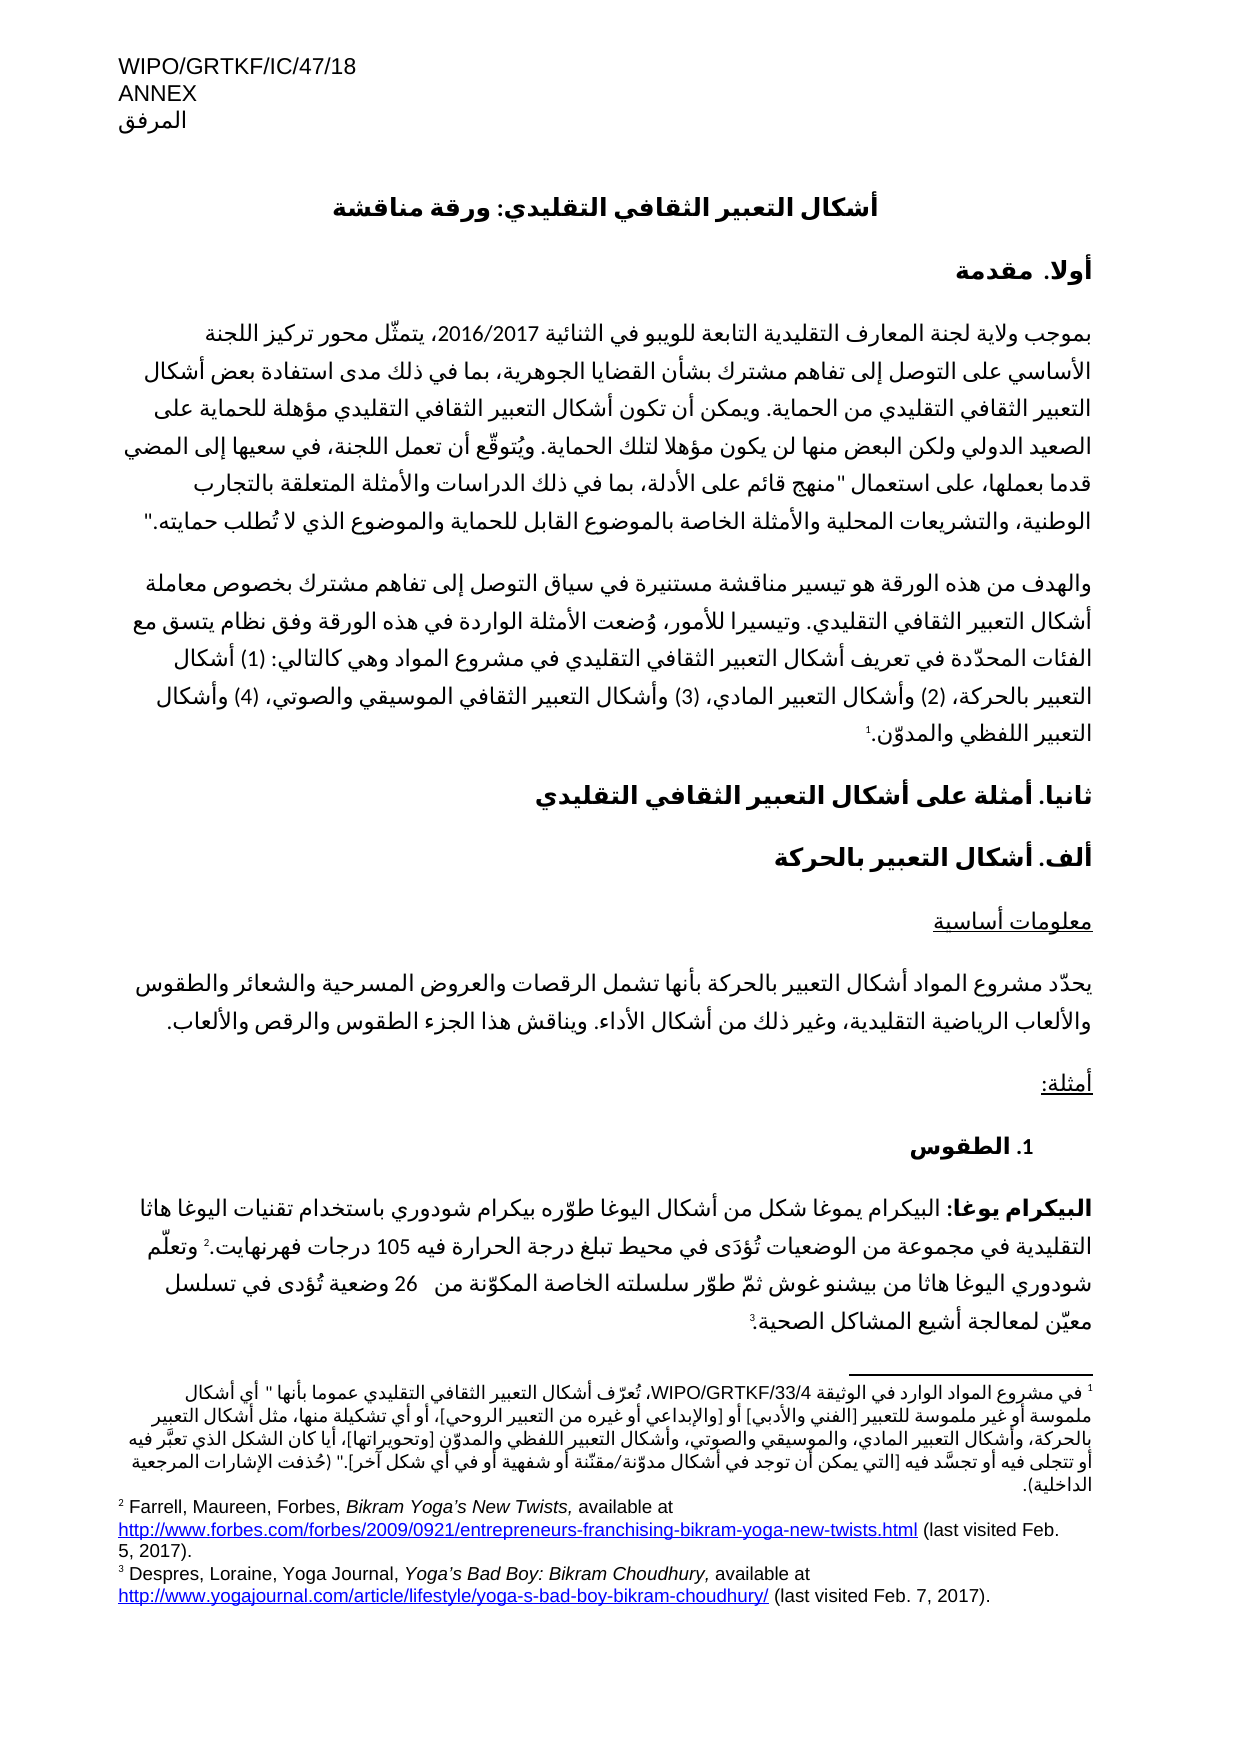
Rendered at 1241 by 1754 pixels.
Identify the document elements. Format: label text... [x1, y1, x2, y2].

text والهدف من هذه الورقة هو تيسير مناقشة مستنيرة في سياق التوصل إلى تفاهم مشترك بخصوص معاملة أشكال التعبير الثقافي التقليدي. وتيسيرا للأمور، وُضعت الأمثلة الواردة في هذه الورقة وفق نظام يتسق مع الفئات المحدّدة في تعريف أشكال التعبير الثقافي التقليدي في مشروع المواد وهي كالتالي: (1) أشكال التعبير بالحركة، (2) وأشكال التعبير المادي، (3) وأشكال التعبير الثقافي الموسيقي والصوتي، (4) وأشكال التعبير اللفظي والمدوّن. [118, 562, 1092, 749]
text أمثلة: [118, 1062, 1092, 1099]
text البيكرام يوغا: البيكرام يموغا شكل من أشكال اليوغا طوّره بيكرام شودوري باستخدام تقنيات اليوغا هاثا التقليدية في مجموعة من الوضعيات تُؤدَى في محيط تبلغ درجة الحرارة فيه 105 درجات فهرنهايت. وتعلّم شودوري اليوغا هاثا من بيشنو غوش ثمّ طوّر سلسلته الخاصة المكوّنة من 26 وضعية تُؤدى في تسلسل معيّن لمعالجة أشيع المشاكل الصحية. [118, 1187, 1092, 1337]
text أشكال التعبير الثقافي التقليدي: ورقة مناقشة [118, 187, 1092, 224]
text يحدّد مشروع المواد أشكال التعبير بالحركة بأنها تشمل الرقصات والعروض المسرحية والشعائر والطقوس والألعاب الرياضية التقليدية، وغير ذلك من أشكال الأداء. ويناقش هذا الجزء الطقوس والرقص والألعاب. [118, 962, 1092, 1037]
text بموجب ولاية لجنة المعارف التقليدية التابعة للويبو في الثنائية 2016/2017، يتمثّل محور تركيز اللجنة الأساسي على التوصل إلى تفاهم مشترك بشأن القضايا الجوهرية، بما في ذلك مدى استفادة بعض أشكال التعبير الثقافي التقليدي من الحماية. ويمكن أن تكون أشكال التعبير الثقافي التقليدي مؤهلة للحماية على الصعيد الدولي ولكن البعض منها لن يكون مؤهلا لتلك الحماية. ويُتوقّع أن تعمل اللجنة، في سعيها إلى المضي قدما بعملها، على استعمال "منهج قائم على الأدلة، بما في ذلك الدراسات والأمثلة المتعلقة بالتجارب الوطنية، والتشريعات المحلية والأمثلة الخاصة بالموضوع القابل للحماية والموضوع الذي لا تُطلب حمايته." [118, 312, 1092, 537]
text 1. الطقوس [118, 1124, 1033, 1162]
text أولا. مقدمة [118, 249, 1092, 287]
text ألف. أشكال التعبير بالحركة [118, 837, 1092, 874]
text ثانيا. أمثلة على أشكال التعبير الثقافي التقليدي [118, 774, 1092, 812]
text معلومات أساسية [118, 899, 1092, 937]
